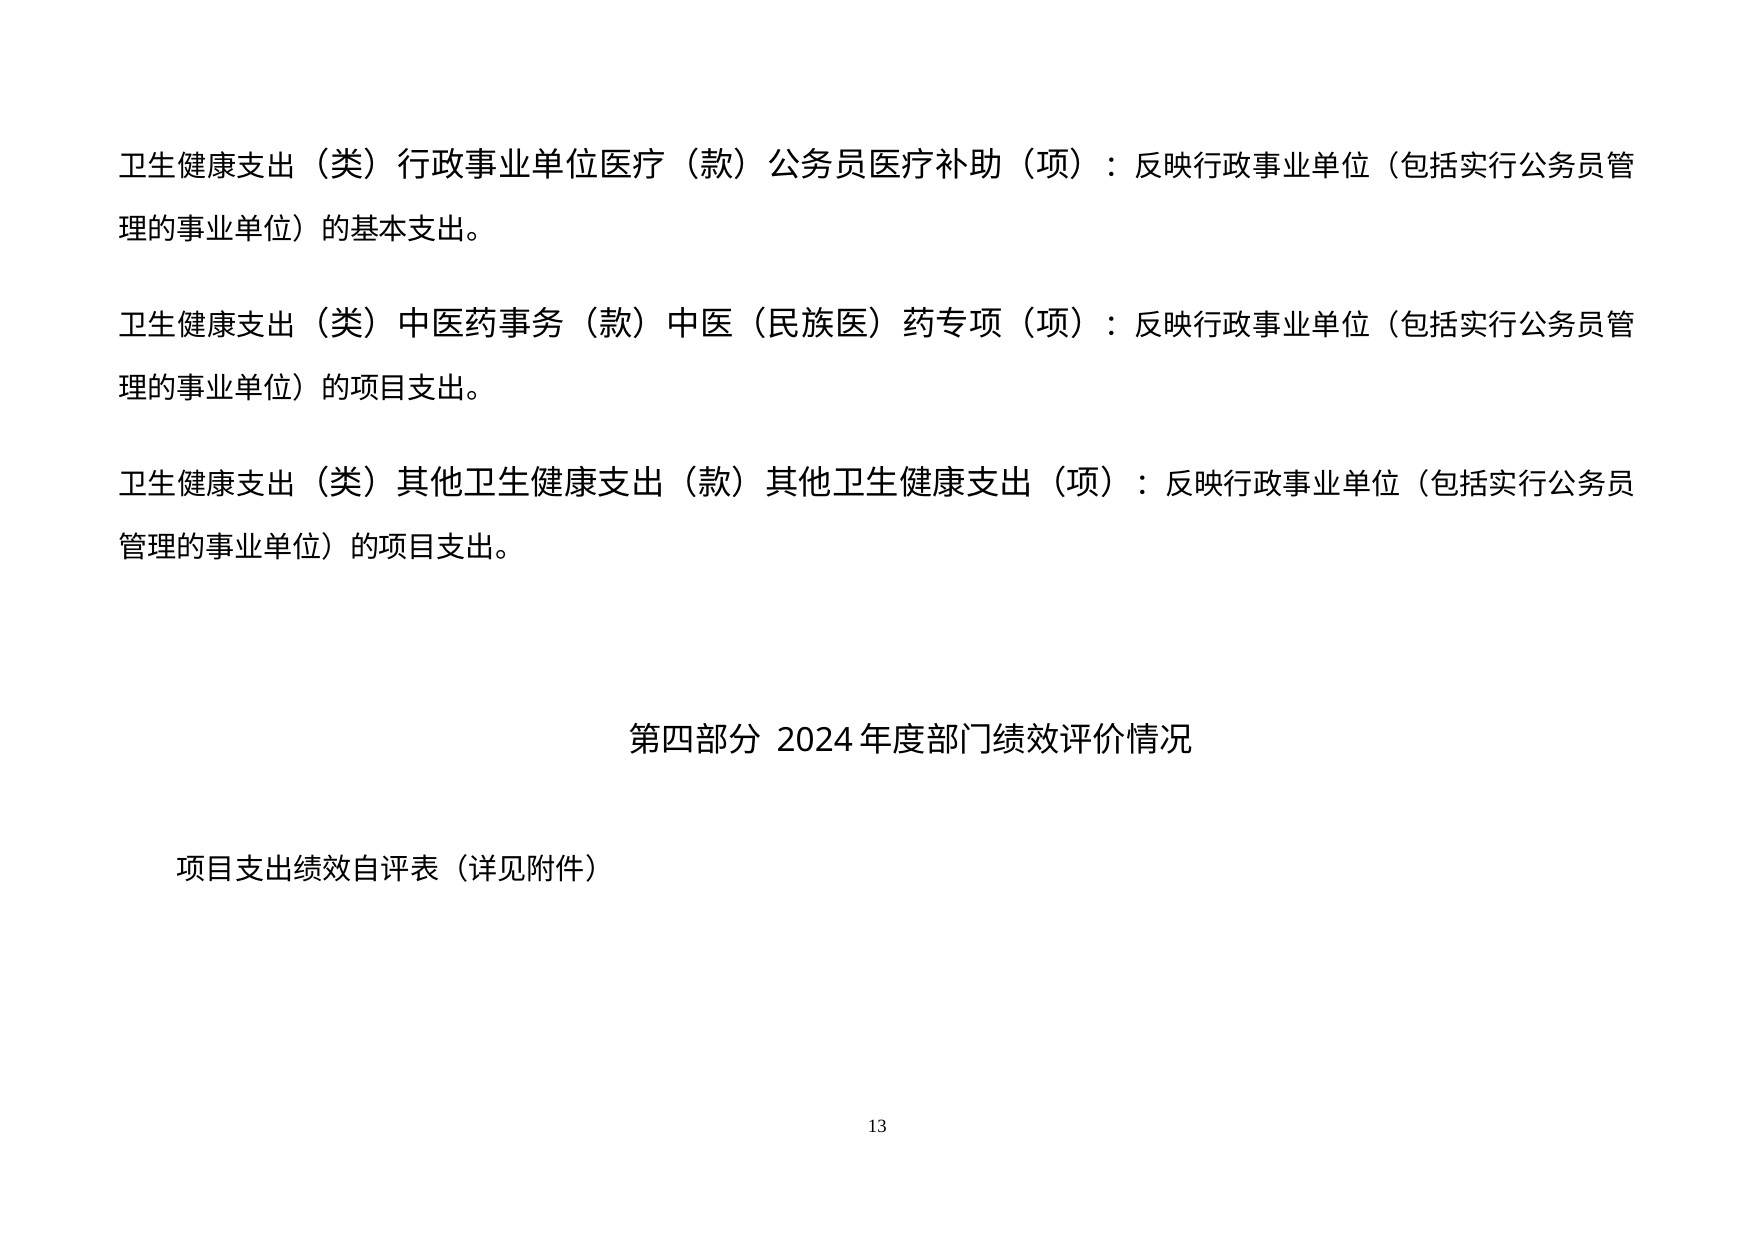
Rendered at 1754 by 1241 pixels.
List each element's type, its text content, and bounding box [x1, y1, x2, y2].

subtitle 卫生健康支出（类）行政事业单位医疗（款）公务员医疗补助（项）：反映行政事业单位（包括实行公务员管理的事业单位）的基本支出。 [118, 129, 1636, 259]
subtitle 卫生健康支出（类）其他卫生健康支出（款）其他卫生健康支出（项）：反映行政事业单位（包括实行公务员管理的事业单位）的项目支出。 [118, 447, 1636, 577]
list 项目支出绩效自评表（详见附件） [118, 834, 1636, 899]
text 第四部分 2024年度部门绩效评价情况 [118, 704, 1636, 769]
subtitle 卫生健康支出（类）中医药事务（款）中医（民族医）药专项（项）：反映行政事业单位（包括实行公务员管理的事业单位）的项目支出。 [118, 288, 1636, 418]
